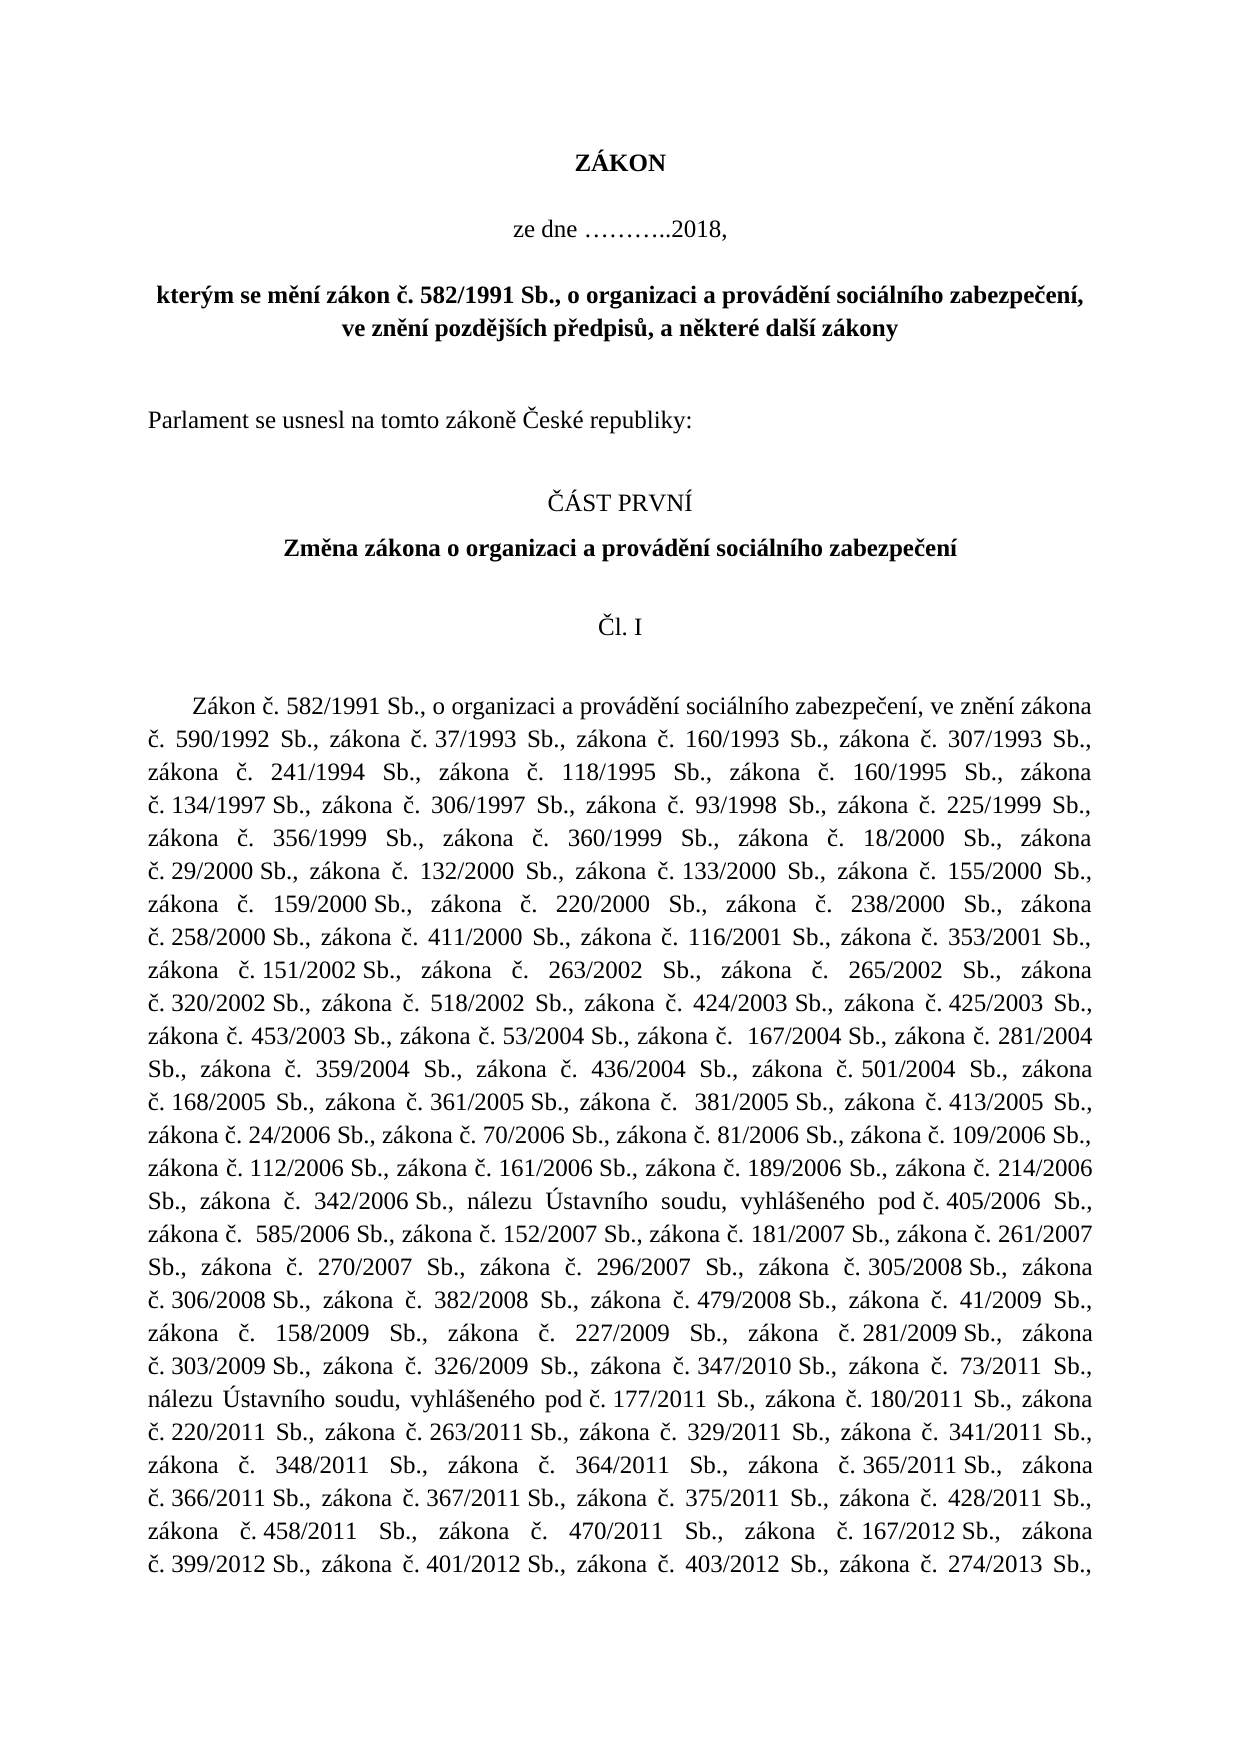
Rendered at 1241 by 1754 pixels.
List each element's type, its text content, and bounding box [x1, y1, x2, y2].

text ČÁST PRVNÍ [148, 488, 1093, 516]
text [148, 691, 1093, 1578]
text ze dne ………..2018, [148, 214, 1093, 243]
text Čl. I [148, 612, 1093, 641]
text kterým se mění zákon č. 582/1991 Sb., o organizaci a provádění sociálního zabezpečení, ve znění pozdějších předpisů, a některé další zákony [148, 280, 1093, 342]
text Parlament se usnesl na tomto zákoně České republiky: [148, 405, 1093, 433]
text Změna zákona o organizaci a provádění sociálního zabezpečení [148, 533, 1093, 562]
text ZÁKON [148, 148, 1093, 176]
